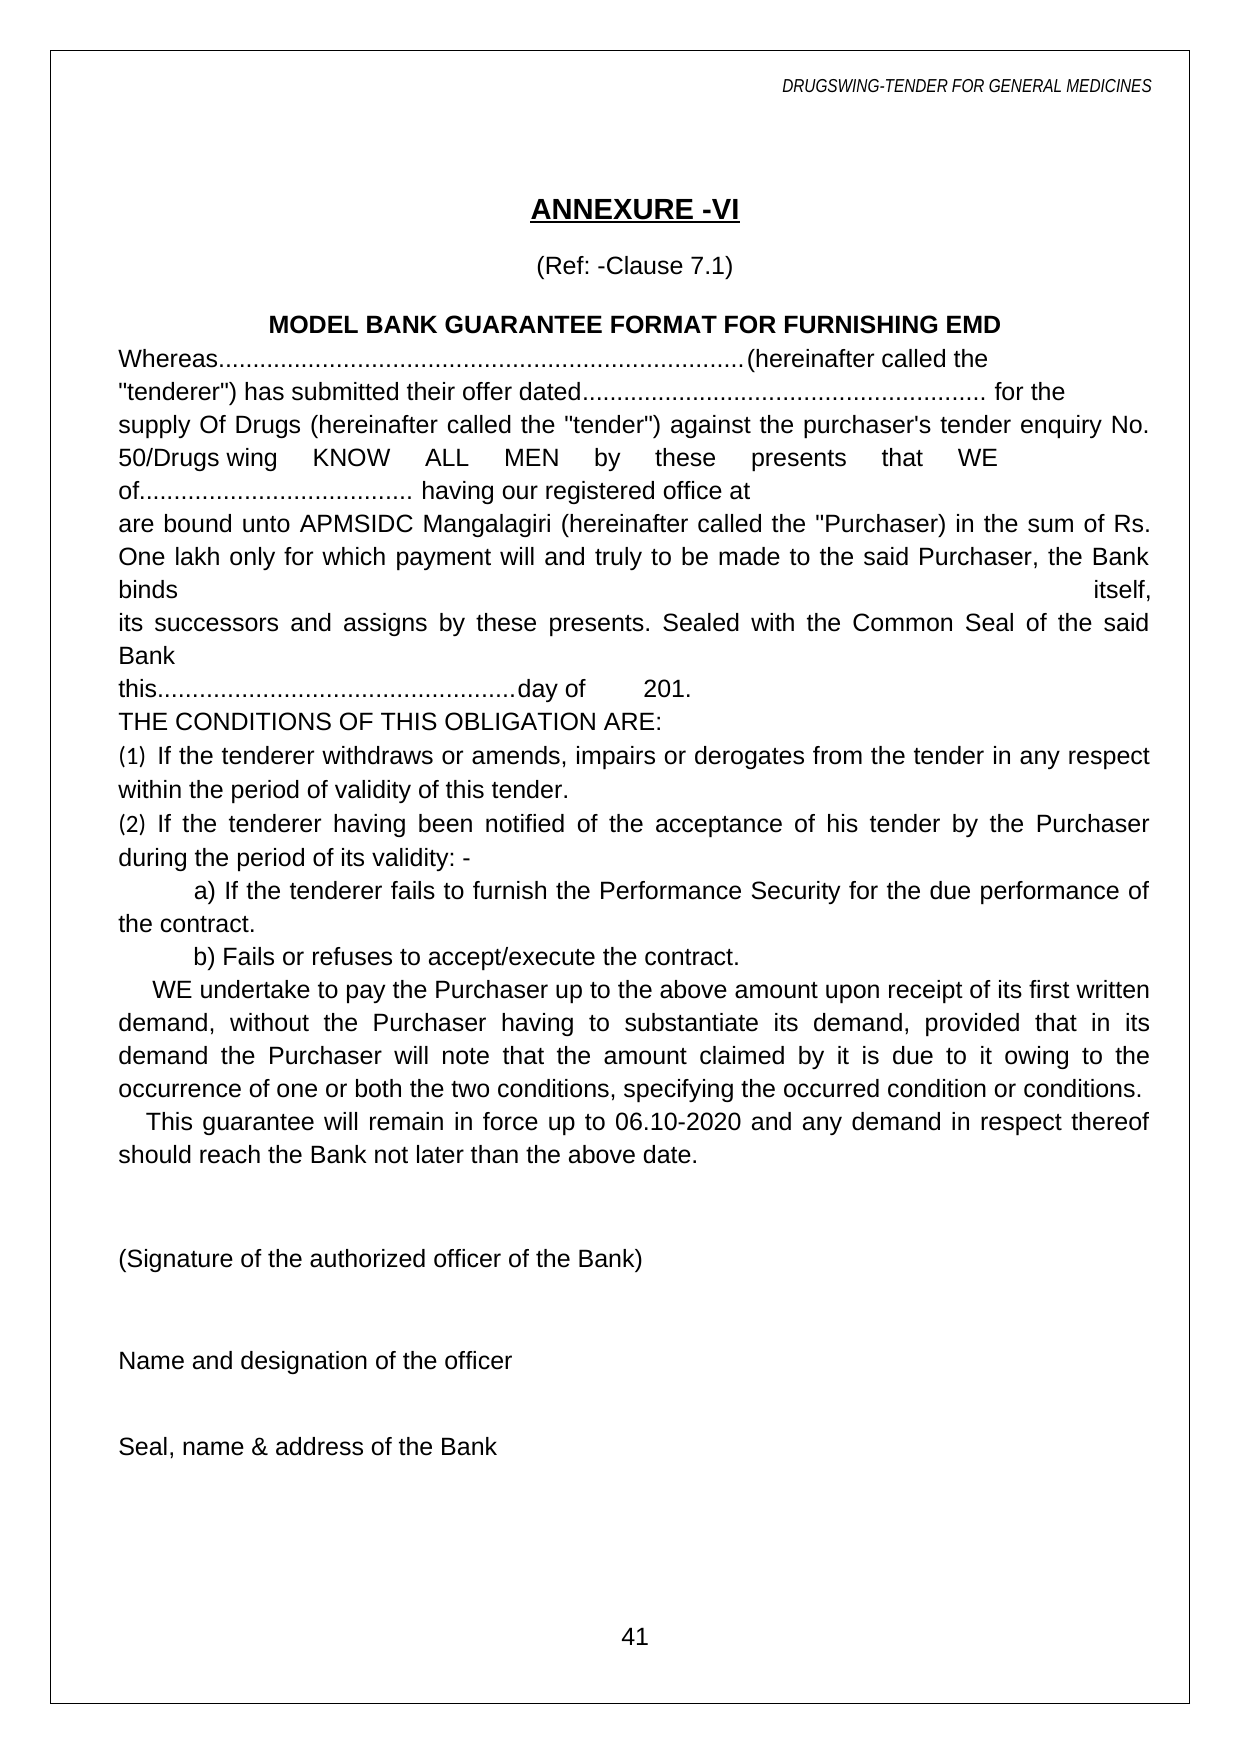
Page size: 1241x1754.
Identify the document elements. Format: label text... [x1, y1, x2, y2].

text Seal, name & address of the Bank [118, 1432, 1152, 1461]
text Whereas (hereinafter called the [118, 344, 1152, 373]
text "tenderer") has submitted their offer dated for the [118, 377, 1152, 406]
text WE undertake to pay the Purchaser up to the above amount upon receipt of its first written demand, without the Purchaser having to substantiate its demand, provided that in its demand the Purchaser will note that the amount claimed by it is due to it owing to the occurrence of one or both the two conditions, specifying the occurred condition or conditions. [118, 975, 1152, 1103]
text are bound unto APMSIDC Mangalagiri (hereinafter called the "Purchaser) in the sum of Rs. One lakh only for which payment will and truly to be made to the said Purchaser, the Bank binds itself, its successors and assigns by these presents. Sealed with the Common Seal of the said Bank this day of 201. [118, 509, 1152, 703]
text This guarantee will remain in force up to 06.10-2020 and any demand in respect thereof should reach the Bank not later than the above date. [118, 1107, 1152, 1169]
subtitle ANNEXURE -VI [118, 192, 1152, 226]
list If the tenderer withdraws or amends, impairs or derogates from the tender in any respect within the period of validity of this tender. [118, 740, 1152, 804]
text supply Of Drugs (hereinafter called the "tender") against the purchaser's tender enquiry No. 50/Drugs wing KNOW ALL MEN by these presents that WE [118, 410, 1152, 472]
text (Signature of the authorized officer of the Bank) [118, 1244, 1152, 1273]
text b) Fails or refuses to accept/execute the contract. [118, 942, 1152, 971]
text (Ref: -Clause 7.1) [118, 234, 1152, 285]
text Name and designation of the officer [118, 1346, 1152, 1374]
text of having our registered office at [118, 476, 1152, 505]
list If the tenderer having been notified of the acceptance of his tender by the Purchaser during the period of its validity: - [118, 808, 1152, 871]
text MODEL BANK GUARANTEE FORMAT FOR FURNISHING EMD [118, 293, 1152, 344]
text a) If the tenderer fails to furnish the Performance Security for the due performance of the contract. [118, 876, 1152, 937]
text THE CONDITIONS OF THIS OBLIGATION ARE: [118, 707, 1152, 736]
